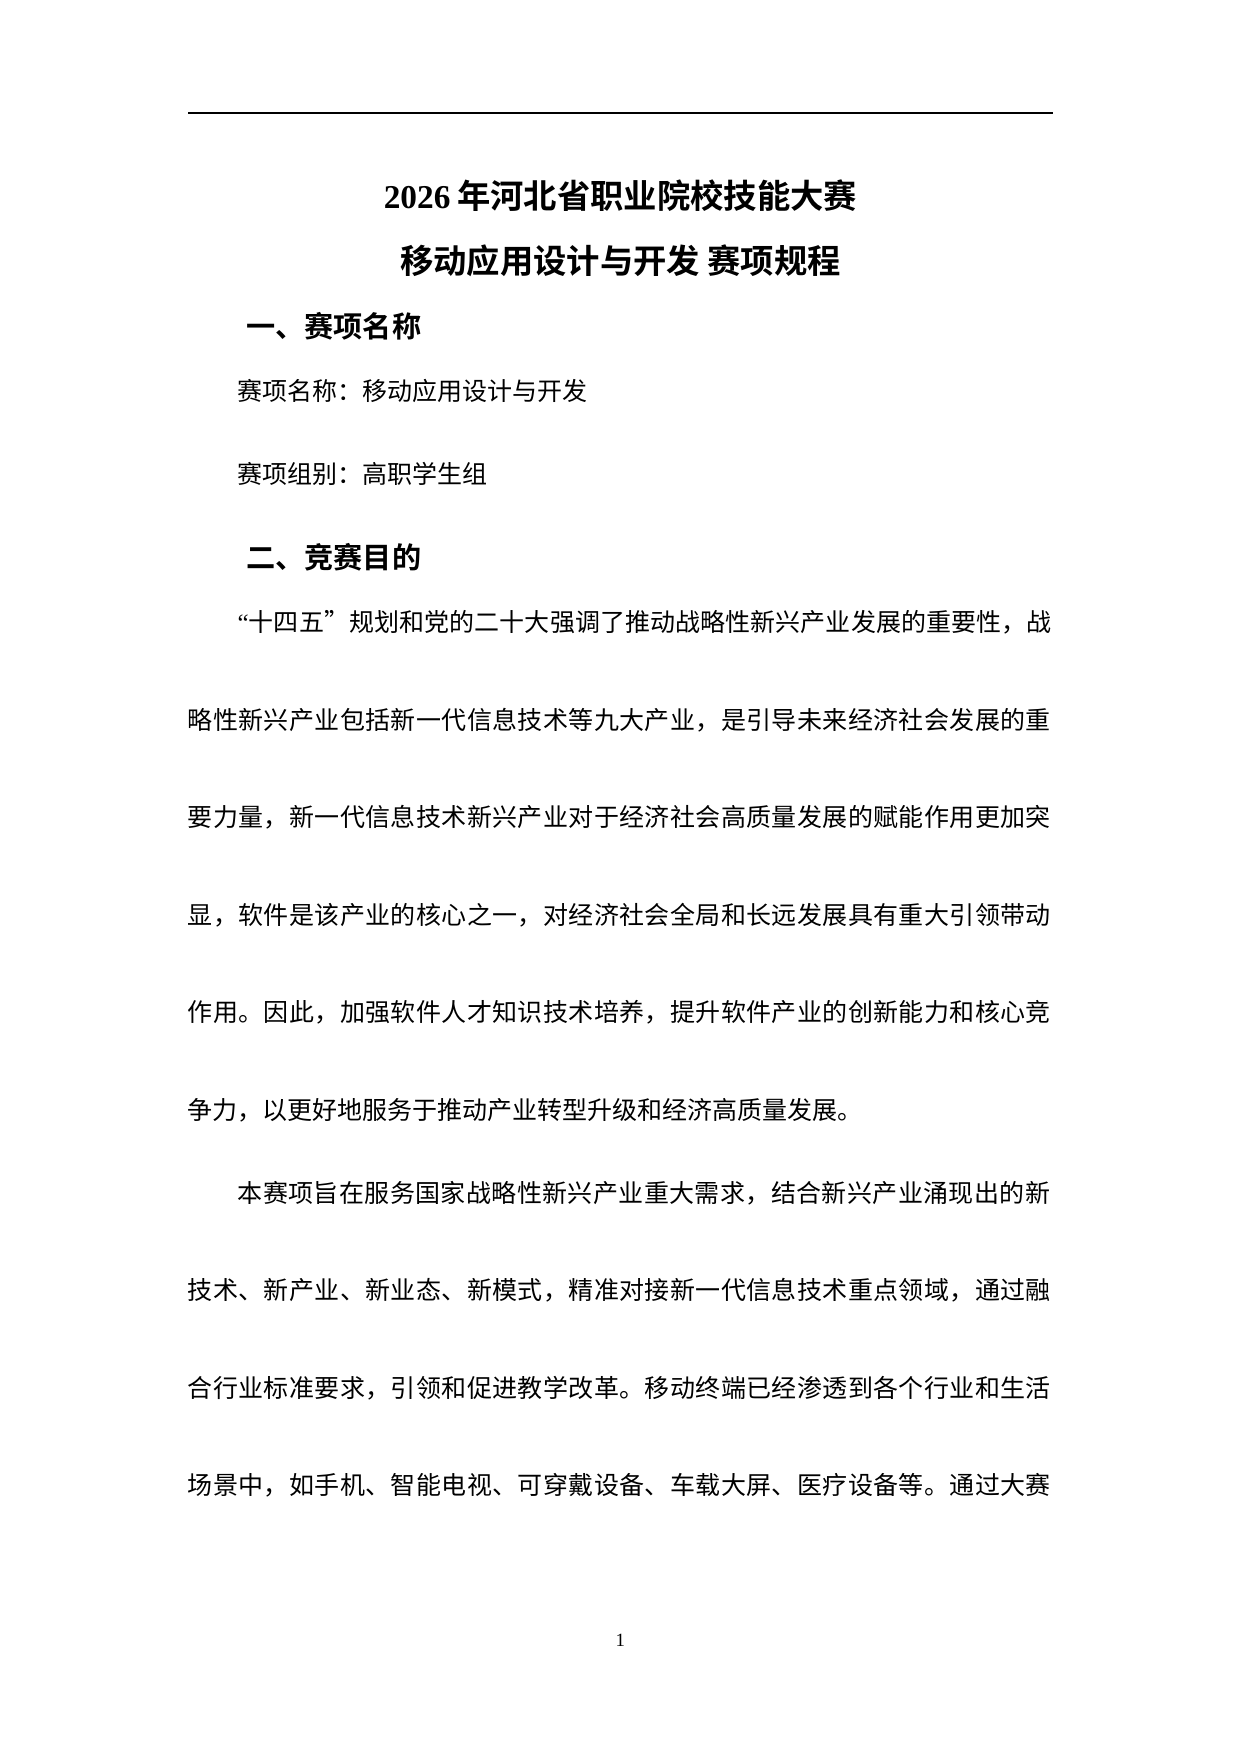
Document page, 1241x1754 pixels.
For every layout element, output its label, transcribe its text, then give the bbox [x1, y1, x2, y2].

text 赛项名称：移动应用设计与开发 [187, 357, 1053, 422]
subtitle 移动应用设计与开发 赛项规程 [187, 227, 1053, 292]
text 赛项组别：高职学生组 [187, 440, 1053, 505]
subtitle 二、竞赛目的 [187, 523, 1053, 588]
subtitle 一、赛项名称 [187, 292, 1053, 357]
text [187, 1159, 1053, 1516]
text “十四五”规划和党的二十大强调了推动战略性新兴产业发展的重要性，战略性新兴产业包括新一代信息技术等九大产业，是引导未来经济社会发展的重要力量，新一代信息技术新兴产业对于经济社会高质量发展的赋能作用更加突显，软件是该产业的核心之一，对经济社会全局和长远发展具有重大引领带动作用。因此，加强软件人才知识技术培养，提升软件产业的创新能力和核心竞争力，以更好地服务于推动产业转型升级和经济高质量发展。 [187, 588, 1053, 1141]
subtitle 2026年河北省职业院校技能大赛 [187, 162, 1053, 227]
